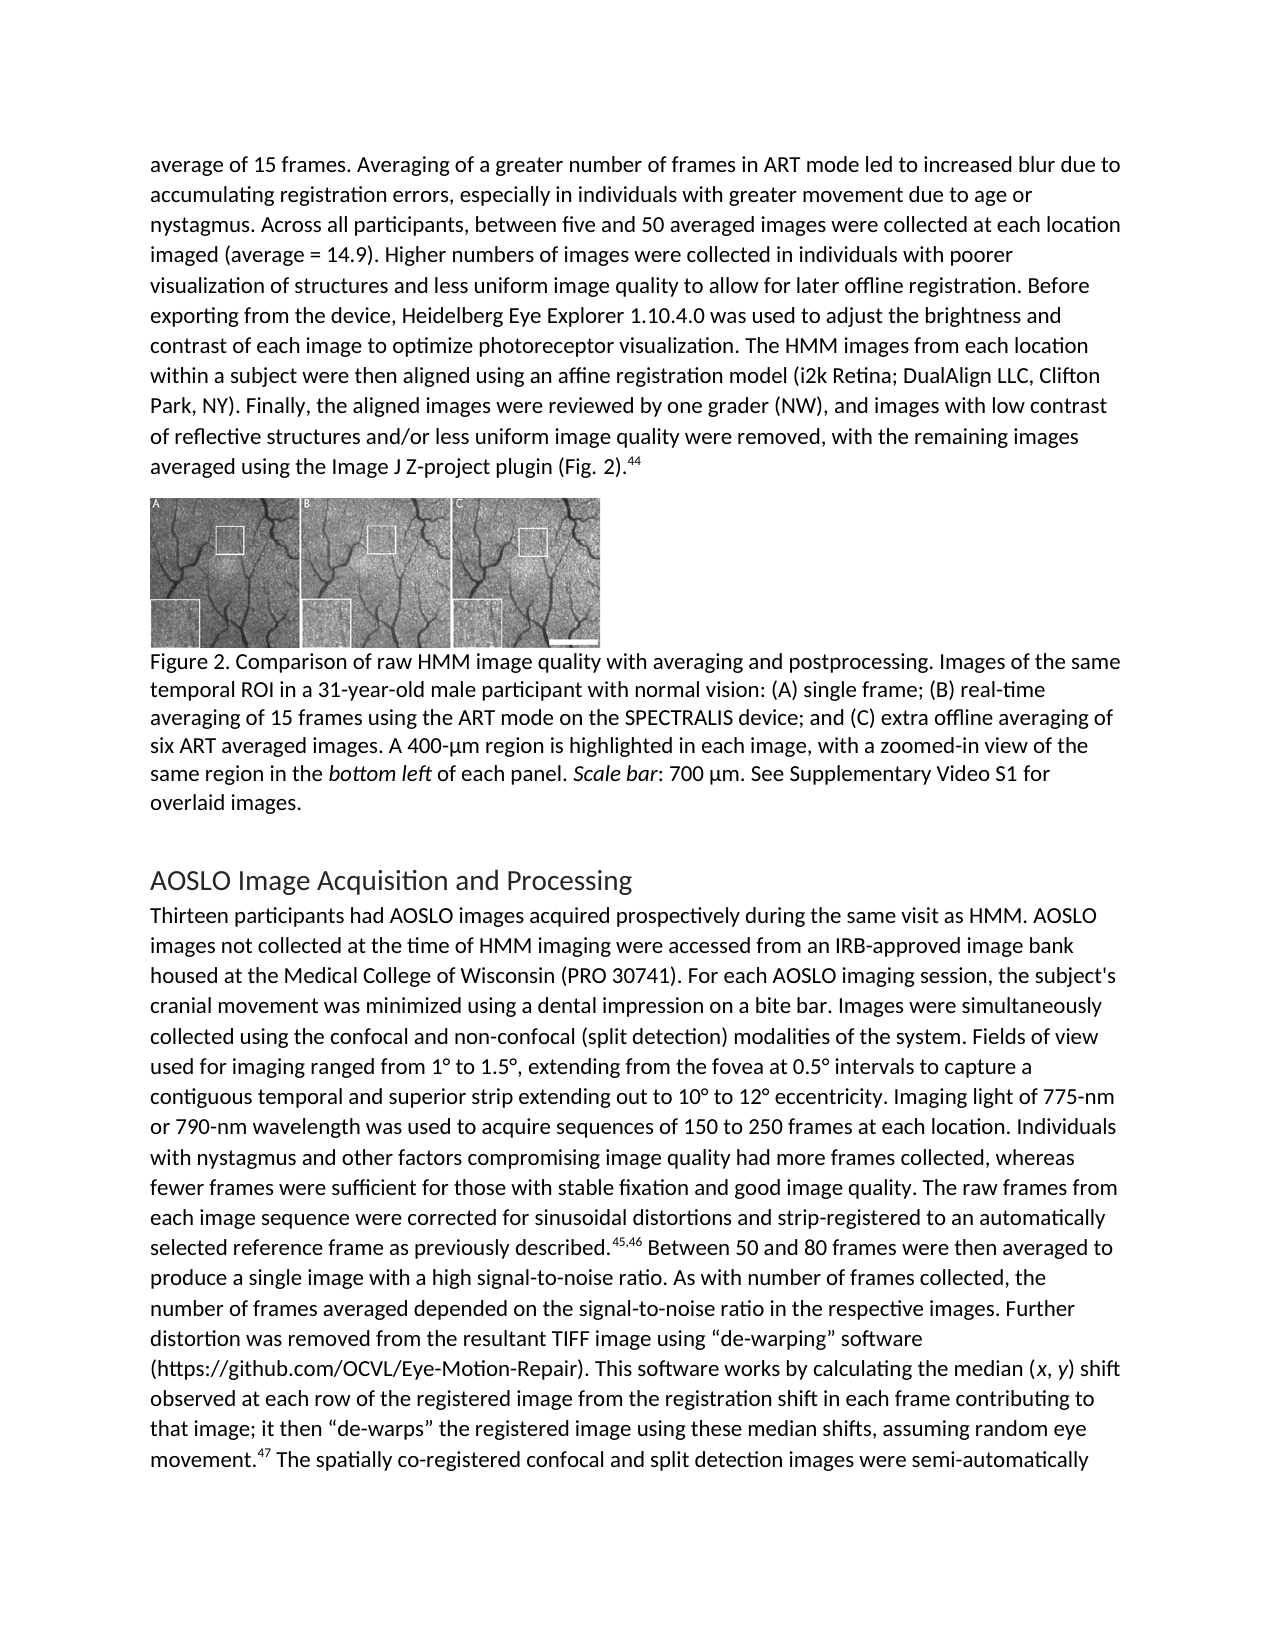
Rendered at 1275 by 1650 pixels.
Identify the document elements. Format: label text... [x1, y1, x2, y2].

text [150, 901, 1125, 1473]
text Figure 2. Comparison of raw HMM image quality with averaging and postprocessing. Images of the same temporal ROI in a 31-year-old male participant with normal vision: (A) single frame; (B) real-time averaging of 15 frames using the ART mode on the SPECTRALIS device; and (C) extra offline averaging of six ART averaged images. A 400-µm region is highlighted in each image, with a zoomed-in view of the same region in the bottom left of each panel. Scale bar: 700 µm. See Supplementary Video S1 for overlaid images. [150, 647, 1125, 816]
subtitle AOSLO Image Acquisition and Processing [150, 862, 1125, 898]
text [150, 150, 1125, 480]
picture [150, 498, 600, 648]
